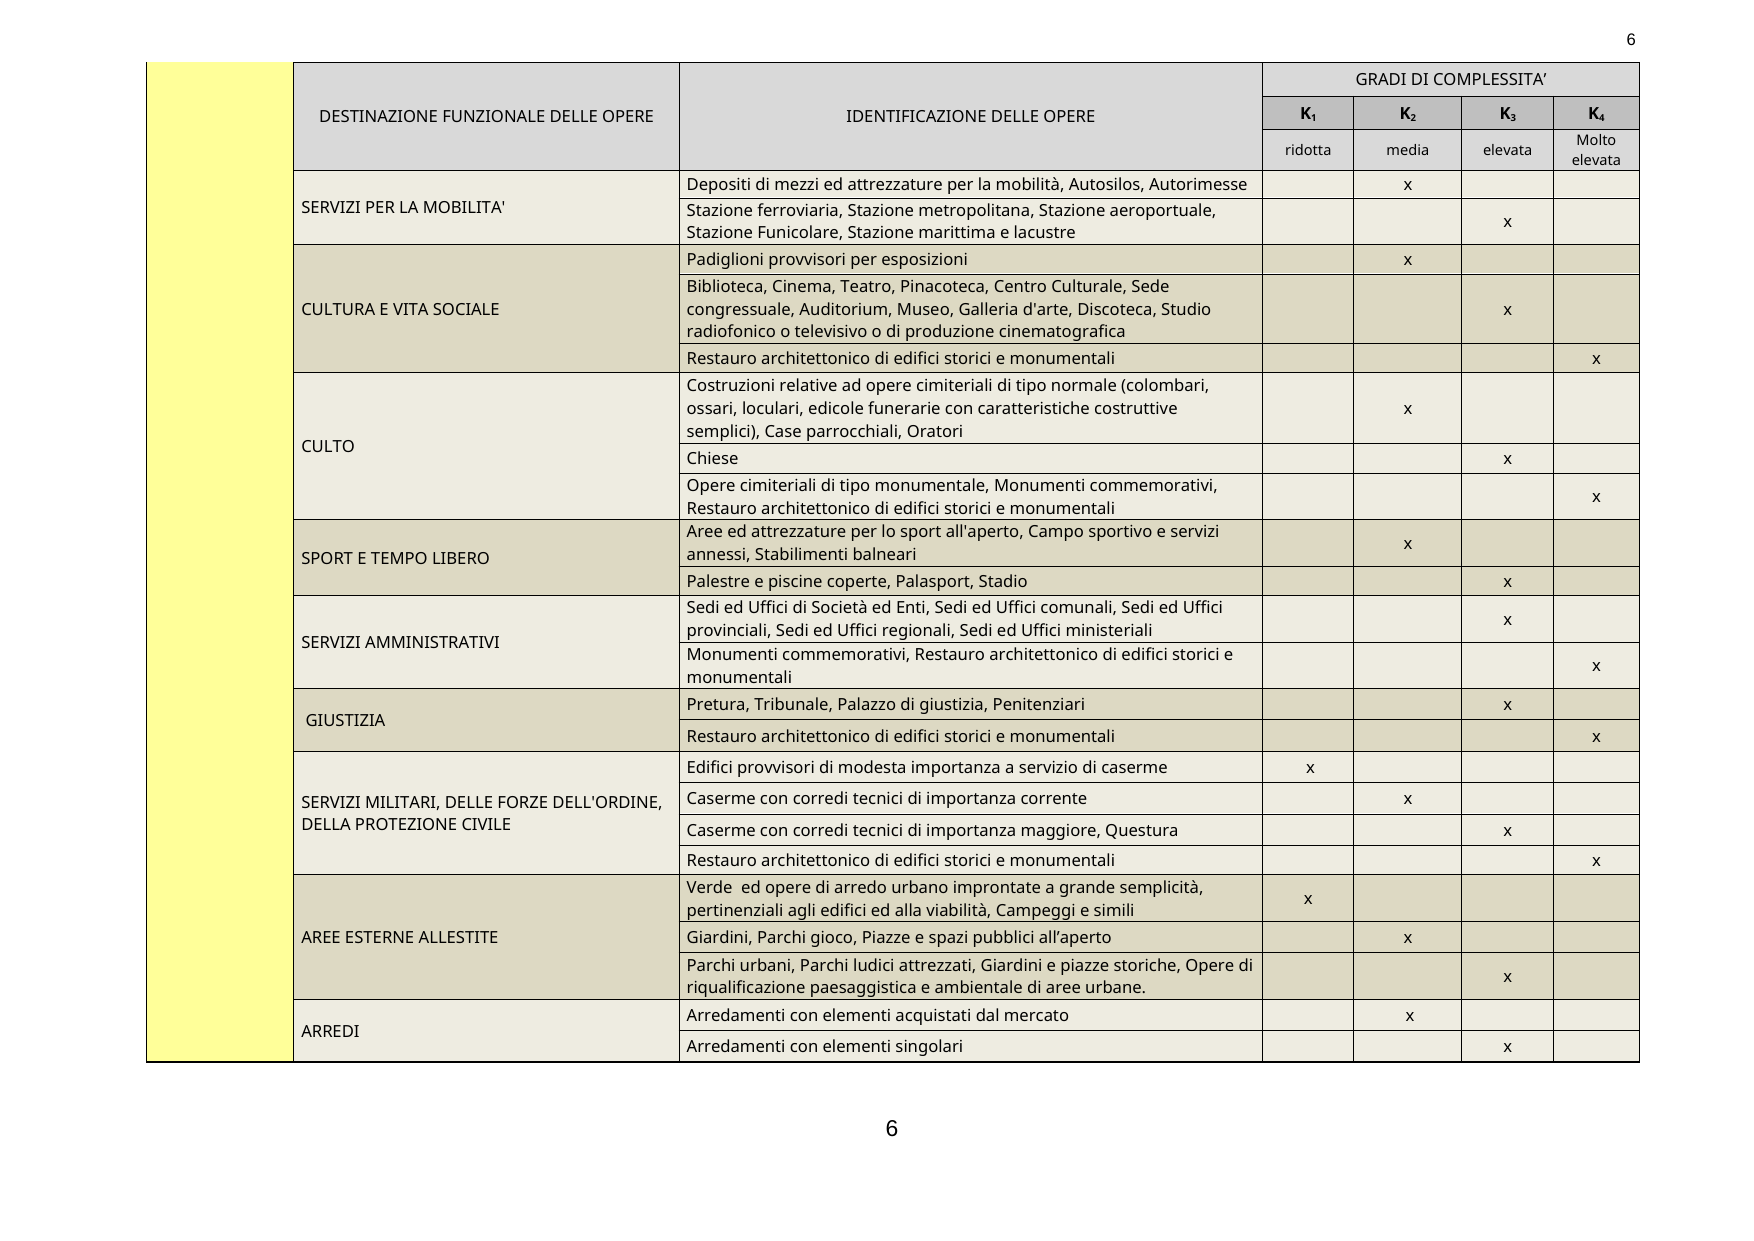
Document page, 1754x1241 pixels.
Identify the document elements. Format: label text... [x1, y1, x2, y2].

table_cell [1263, 783, 1353, 813]
table_cell SERVIZI AMMINISTRATIVI [294, 596, 679, 688]
table_cell [1554, 275, 1639, 343]
table_cell x [1462, 815, 1553, 845]
table_cell [1263, 643, 1353, 688]
table_cell [1554, 815, 1639, 845]
table_cell Chiese [680, 444, 1262, 473]
table_cell [1354, 275, 1461, 343]
table_cell [1263, 344, 1353, 372]
table_cell GIUSTIZIA [294, 689, 679, 751]
table_cell [1554, 567, 1639, 595]
table_cell x [1554, 344, 1639, 372]
table_cell [1462, 520, 1553, 566]
table_cell [1554, 373, 1639, 443]
table_cell x [1462, 689, 1553, 719]
table_cell K3 [1462, 97, 1553, 129]
table_cell x [1554, 846, 1639, 874]
table_cell x [1462, 953, 1553, 999]
table_cell Restauro architettonico di edifici storici e monumentali [680, 344, 1262, 372]
table_cell [1554, 1000, 1639, 1030]
table_cell Restauro architettonico di edifici storici e monumentali [680, 846, 1262, 874]
table_cell SERVIZI MILITARI, DELLE FORZE DELL'ORDINE, DELLA PROTEZIONE CIVILE [294, 752, 679, 874]
table_cell x [1354, 1000, 1461, 1030]
table_cell [1462, 245, 1553, 273]
table_cell [1263, 953, 1353, 999]
table_cell Stazione ferroviaria, Stazione metropolitana, Stazione aeroportuale, Stazione Funicolare, Stazione marittima e lacustre [680, 199, 1262, 244]
table_cell Palestre e piscine coperte, Palasport, Stadio [680, 567, 1262, 595]
table_cell [1263, 1031, 1353, 1061]
table_cell K1 [1263, 97, 1353, 129]
table_cell [1354, 643, 1461, 688]
table_cell AREE ESTERNE ALLESTITE [294, 875, 679, 999]
table_cell [1554, 1031, 1639, 1061]
table_header [147, 62, 293, 1061]
table_cell [1554, 444, 1639, 473]
table_cell [1354, 953, 1461, 999]
table_header IDENTIFICAZIONE DELLE OPERE [680, 63, 1262, 170]
table_cell x [1554, 643, 1639, 688]
table_cell [1462, 171, 1553, 197]
table_cell Edifici provvisori di modesta importanza a servizio di caserme [680, 752, 1262, 782]
table_cell [1354, 875, 1461, 921]
table_cell [1263, 596, 1353, 642]
table_cell x [1462, 1031, 1553, 1061]
table_cell x [1354, 373, 1461, 443]
table_cell Sedi ed Uffici di Società ed Enti, Sedi ed Uffici comunali, Sedi ed Uffici provinciali, Sedi ed Uffici regionali, Sedi ed Uffici ministeriali [680, 596, 1262, 642]
table_cell [1263, 689, 1353, 719]
table_cell elevata [1462, 130, 1553, 170]
table_cell [1263, 567, 1353, 595]
table_cell [1554, 199, 1639, 244]
table_cell ridotta [1263, 130, 1353, 170]
table_cell [1354, 689, 1461, 719]
table_cell [1354, 474, 1461, 519]
table_cell [1354, 752, 1461, 782]
table_cell x [1263, 752, 1353, 782]
table_cell Depositi di mezzi ed attrezzature per la mobilità, Autosilos, Autorimesse [680, 171, 1262, 197]
table_cell [1462, 846, 1553, 874]
table_cell x [1462, 567, 1553, 595]
table_cell Giardini, Parchi gioco, Piazze e spazi pubblici all’aperto [680, 922, 1262, 952]
table_cell x [1462, 596, 1553, 642]
table_cell x [1554, 720, 1639, 751]
table_cell [1263, 474, 1353, 519]
table_cell [1263, 815, 1353, 845]
table_cell Costruzioni relative ad opere cimiteriali di tipo normale (colombari, ossari, loculari, edicole funerarie con caratteristiche costruttive semplici), Case parrocchiali, Oratori [680, 373, 1262, 443]
table_cell [1462, 1000, 1553, 1030]
table_cell x [1462, 199, 1553, 244]
table_cell [1354, 596, 1461, 642]
table_cell x [1462, 275, 1553, 343]
table_cell SERVIZI PER LA MOBILITA' [294, 171, 679, 244]
table_cell Parchi urbani, Parchi ludici attrezzati, Giardini e piazze storiche, Opere di riqualificazione paesaggistica e ambientale di aree urbane. [680, 953, 1262, 999]
table_cell [1554, 520, 1639, 566]
table_cell [1554, 783, 1639, 813]
table_cell [1263, 1000, 1353, 1030]
table_cell [1263, 846, 1353, 874]
table_cell [1554, 596, 1639, 642]
table_cell [1263, 922, 1353, 952]
table_cell [1554, 171, 1639, 197]
table_cell ARREDI [294, 1000, 679, 1061]
table_cell [1462, 875, 1553, 921]
table_cell [1354, 815, 1461, 845]
table_cell Arredamenti con elementi acquistati dal mercato [680, 1000, 1262, 1030]
table_cell [1354, 567, 1461, 595]
table_cell [1554, 245, 1639, 273]
table_cell [1462, 752, 1553, 782]
table_header GRADI DI COMPLESSITA’ [1263, 63, 1639, 96]
table_cell [1554, 752, 1639, 782]
table_cell x [1354, 171, 1461, 197]
table_cell CULTURA E VITA SOCIALE [294, 245, 679, 372]
table_cell Padiglioni provvisori per esposizioni [680, 245, 1262, 273]
table_cell x [1354, 783, 1461, 813]
table_cell [1354, 846, 1461, 874]
table_cell [1263, 720, 1353, 751]
table_cell [1263, 520, 1353, 566]
table_cell [1462, 922, 1553, 952]
table_cell [1462, 344, 1553, 372]
table_cell Pretura, Tribunale, Palazzo di giustizia, Penitenziari [680, 689, 1262, 719]
table_cell [1462, 783, 1553, 813]
table_cell Restauro architettonico di edifici storici e monumentali [680, 720, 1262, 751]
table_cell [1462, 474, 1553, 519]
table_cell media [1354, 130, 1461, 170]
table_cell [1462, 720, 1553, 751]
table_cell K2 [1354, 97, 1461, 129]
table_cell x [1354, 922, 1461, 952]
table_cell K4 [1554, 97, 1639, 129]
table_cell [1462, 373, 1553, 443]
table_cell [1354, 720, 1461, 751]
table_cell Caserme con corredi tecnici di importanza corrente [680, 783, 1262, 813]
table_cell x [1462, 444, 1553, 473]
table_cell [1263, 275, 1353, 343]
table_cell [1554, 875, 1639, 921]
table_cell Molto elevata [1554, 130, 1639, 170]
table_cell x [1263, 875, 1353, 921]
table_cell [1263, 245, 1353, 273]
table_cell [1263, 171, 1353, 197]
table_cell [1462, 643, 1553, 688]
table_cell Biblioteca, Cinema, Teatro, Pinacoteca, Centro Culturale, Sede congressuale, Auditorium, Museo, Galleria d'arte, Discoteca, Studio radiofonico o televisivo o di produzione cinematografica [680, 275, 1262, 343]
table_cell Caserme con corredi tecnici di importanza maggiore, Questura [680, 815, 1262, 845]
table_cell [1263, 199, 1353, 244]
table_cell [1354, 344, 1461, 372]
table_cell [1354, 199, 1461, 244]
table_cell x [1354, 520, 1461, 566]
table_cell Verde ed opere di arredo urbano improntate a grande semplicità, pertinenziali agli edifici ed alla viabilità, Campeggi e simili [680, 875, 1262, 921]
table_cell Opere cimiteriali di tipo monumentale, Monumenti commemorativi, Restauro architettonico di edifici storici e monumentali [680, 474, 1262, 519]
table_cell [1554, 953, 1639, 999]
table_cell CULTO [294, 373, 679, 519]
table_cell Arredamenti con elementi singolari [680, 1031, 1262, 1061]
table_cell [1263, 444, 1353, 473]
table_cell x [1554, 474, 1639, 519]
table_cell [1354, 1031, 1461, 1061]
table_cell x [1354, 245, 1461, 273]
table_cell [1554, 922, 1639, 952]
table_cell SPORT E TEMPO LIBERO [294, 520, 679, 595]
table_cell [1354, 444, 1461, 473]
table_header DESTINAZIONE FUNZIONALE DELLE OPERE [294, 63, 679, 170]
table_cell Monumenti commemorativi, Restauro architettonico di edifici storici e monumentali [680, 643, 1262, 688]
table_cell [1554, 689, 1639, 719]
table_cell Aree ed attrezzature per lo sport all'aperto, Campo sportivo e servizi annessi, Stabilimenti balneari [680, 520, 1262, 566]
table_cell [1263, 373, 1353, 443]
